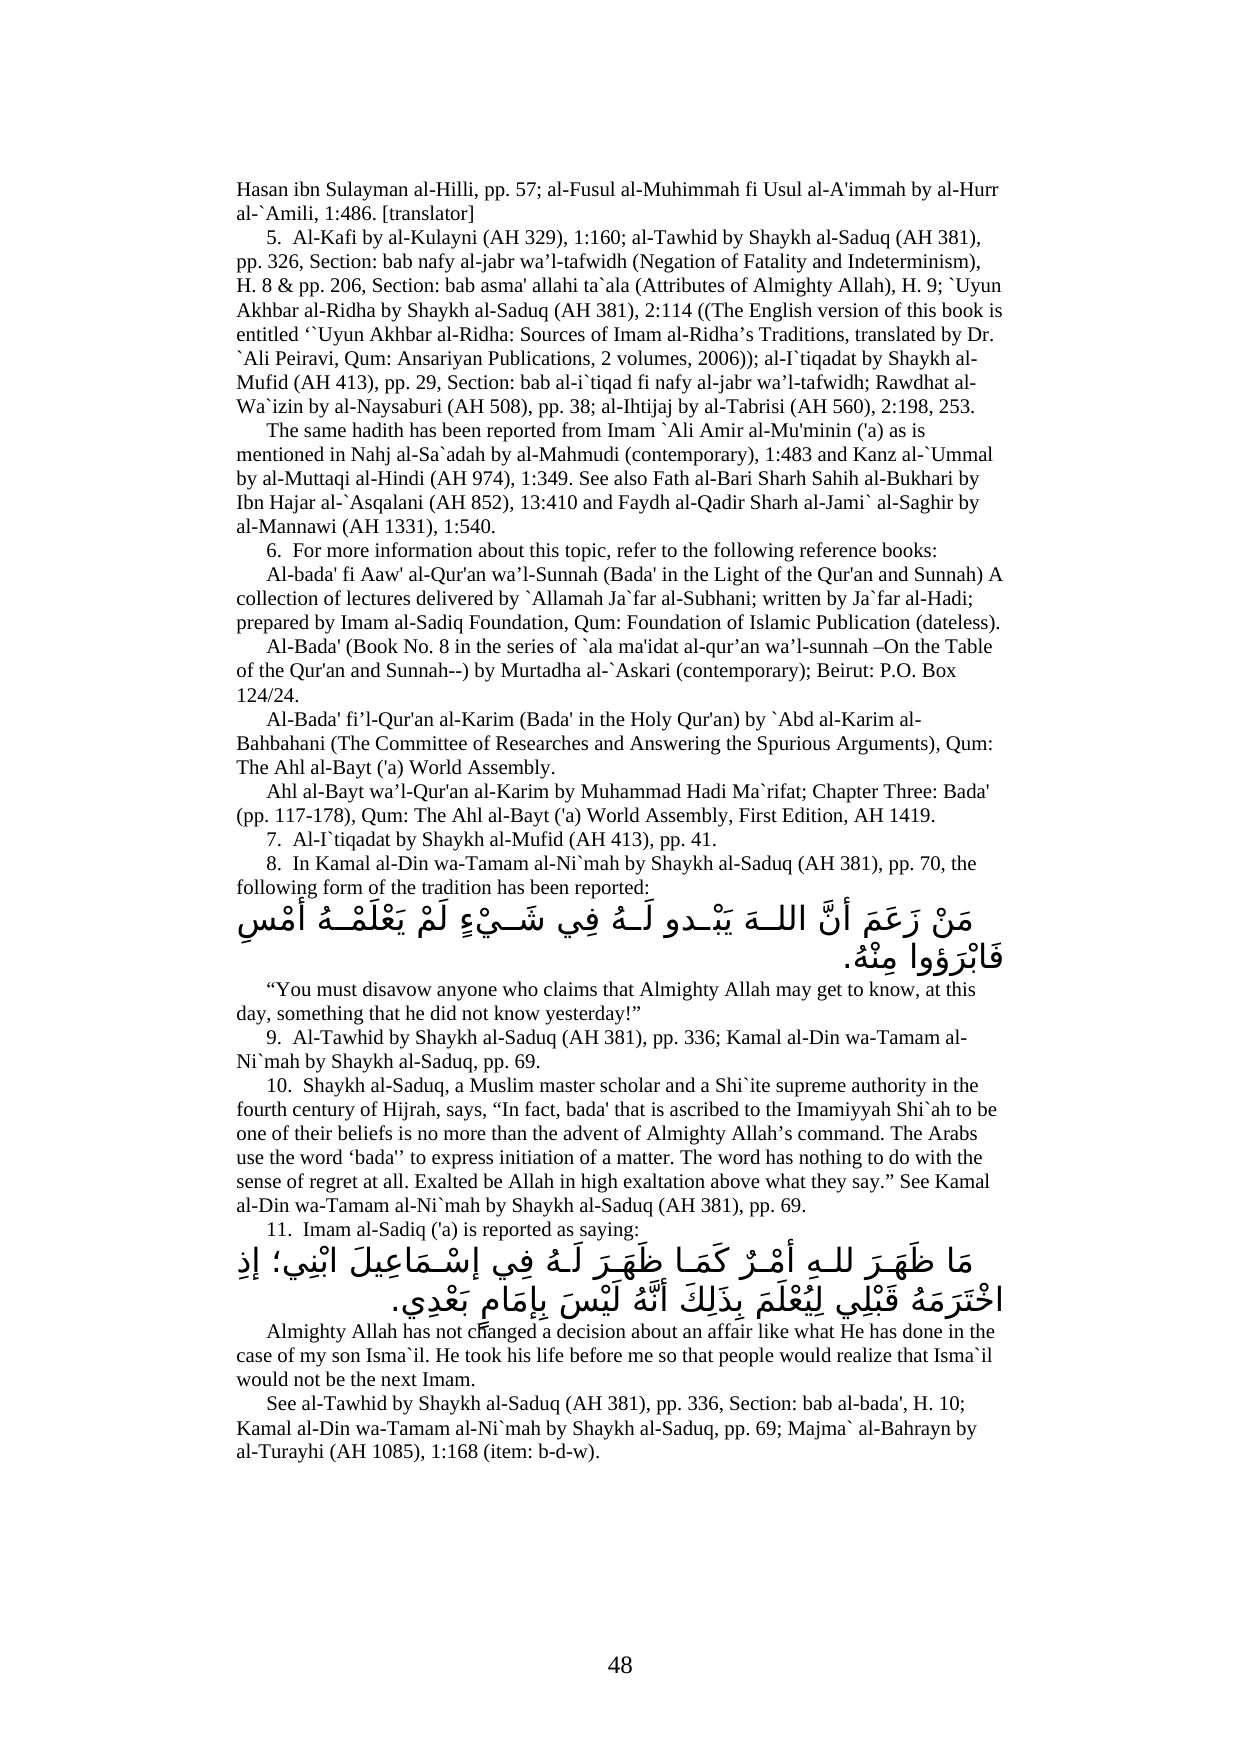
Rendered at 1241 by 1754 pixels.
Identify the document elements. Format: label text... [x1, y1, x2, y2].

text 11. Imam al-Sadiq ('a) is reported as saying: [236, 1217, 1004, 1241]
text 6. For more information about this topic, refer to the following reference books: [236, 538, 1004, 562]
text Al-bada' fi Aaw' al-Qur'an wa’l-Sunnah (Bada' in the Light of the Qur'an and Sunnah) A collection of lectures delivered by `Allamah Ja`far al-Subhani; written by Ja`far al-Hadi; prepared by Imam al-Sadiq Foundation, Qum: Foundation of Islamic Publication (dateless). [236, 562, 1004, 634]
text 10. Shaykh al-Saduq, a Muslim master scholar and a Shi`ite supreme authority in the fourth century of Hijrah, says, “In fact, bada' that is ascribed to the Imamiyyah Shi`ah to be one of their beliefs is no more than the advent of Almighty Allah’s command. The Arabs use the word ‘bada'’ to express initiation of a matter. The word has nothing to do with the sense of regret at all. Exalted be Allah in high exaltation above what they say.” See Kamal al-Din wa-Tamam al-Ni`mah by Shaykh al-Saduq (AH 381), pp. 69. [236, 1073, 1004, 1217]
text Almighty Allah has not changed a decision about an affair like what He has done in the case of my son Isma`il. He took his life before me so that people would realize that Isma`il would not be the next Imam. [236, 1319, 1004, 1391]
text 9. Al-Tawhid by Shaykh al-Saduq (AH 381), pp. 336; Kamal al-Din wa-Tamam al-Ni`mah by Shaykh al-Saduq, pp. 69. [236, 1025, 1004, 1073]
text 8. In Kamal al-Din wa-Tamam al-Ni`mah by Shaykh al-Saduq (AH 381), pp. 70, the following form of the tradition has been reported: [236, 851, 1004, 899]
text Ahl al-Bayt wa’l-Qur'an al-Karim by Muhammad Hadi Ma`rifat; Chapter Three: Bada' (pp. 117-178), Qum: The Ahl al-Bayt ('a) World Assembly, First Edition, AH 1419. [236, 779, 1004, 827]
text 7. Al-I`tiqadat by Shaykh al-Mufid (AH 413), pp. 41. [236, 827, 1004, 851]
text 5. Al-Kafi by al-Kulayni (AH 329), 1:160; al-Tawhid by Shaykh al-Saduq (AH 381), pp. 326, Section: bab nafy al-jabr wa’l-tafwidh (Negation of Fatality and Indeterminism), H. 8 & pp. 206, Section: bab asma' allahi ta`ala (Attributes of Almighty Allah), H. 9; `Uyun Akhbar al-Ridha by Shaykh al-Saduq (AH 381), 2:114 ((The English version of this book is entitled ‘`Uyun Akhbar al-Ridha: Sources of Imam al-Ridha’s Traditions, translated by Dr. `Ali Peiravi, Qum: Ansariyan Publications, 2 volumes, 2006)); al-I`tiqadat by Shaykh al-Mufid (AH 413), pp. 29, Section: bab al-i`tiqad fi nafy al-jabr wa’l-tafwidh; Rawdhat al-Wa`izin by al-Naysaburi (AH 508), pp. 38; al-Ihtijaj by al-Tabrisi (AH 560), 2:198, 253. [236, 225, 1004, 418]
text “You must disavow anyone who claims that Almighty Allah may get to know, at this day, something that he did not know yesterday!” [236, 977, 1004, 1025]
text Al-Bada' (Book No. 8 in the series of `ala ma'idat al-qur’an wa’l-sunnah –On the Table of the Qur'an and Sunnah--) by Murtadha al-`Askari (contemporary); Beirut: P.O. Box 124/24. [236, 634, 1004, 707]
text مَنْ زَعَمَ أنَّ اللهَ يَبْدو لَهُ فِي شَيْءٍ لَمْ يَعْلَمْهُ أمْسِ فَابْرَؤوا مِنْهُ. [236, 899, 1004, 977]
text Al-Bada' fi’l-Qur'an al-Karim (Bada' in the Holy Qur'an) by `Abd al-Karim al-Bahbahani (The Committee of Researches and Answering the Spurious Arguments), Qum: The Ahl al-Bayt ('a) World Assembly. [236, 707, 1004, 779]
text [236, 177, 1004, 225]
text The same hadith has been reported from Imam `Ali Amir al-Mu'minin ('a) as is mentioned in Nahj al-Sa`adah by al-Mahmudi (contemporary), 1:483 and Kanz al-`Ummal by al-Muttaqi al-Hindi (AH 974), 1:349. See also Fath al-Bari Sharh Sahih al-Bukhari by Ibn Hajar al-`Asqalani (AH 852), 13:410 and Faydh al-Qadir Sharh al-Jami` al-Saghir by al-Mannawi (AH 1331), 1:540. [236, 418, 1004, 538]
text See al-Tawhid by Shaykh al-Saduq (AH 381), pp. 336, Section: bab al-bada', H. 10; Kamal al-Din wa-Tamam al-Ni`mah by Shaykh al-Saduq, pp. 69; Majma` al-Bahrayn by al-Turayhi (AH 1085), 1:168 (item: b-d-w). [236, 1391, 1004, 1463]
text مَا ظَهَرَ للهِ أمْرٌ كَمَا ظَهَرَ لَهُ فِي إسْمَاعِيلَ ابْنِي؛ إذِ اخْتَرَمَهُ قَبْلِي لِيُعْلَمَ بِذَلِكَ أنَّهُ لَيْسَ بِإمَامٍ بَعْدِي. [236, 1241, 1004, 1319]
